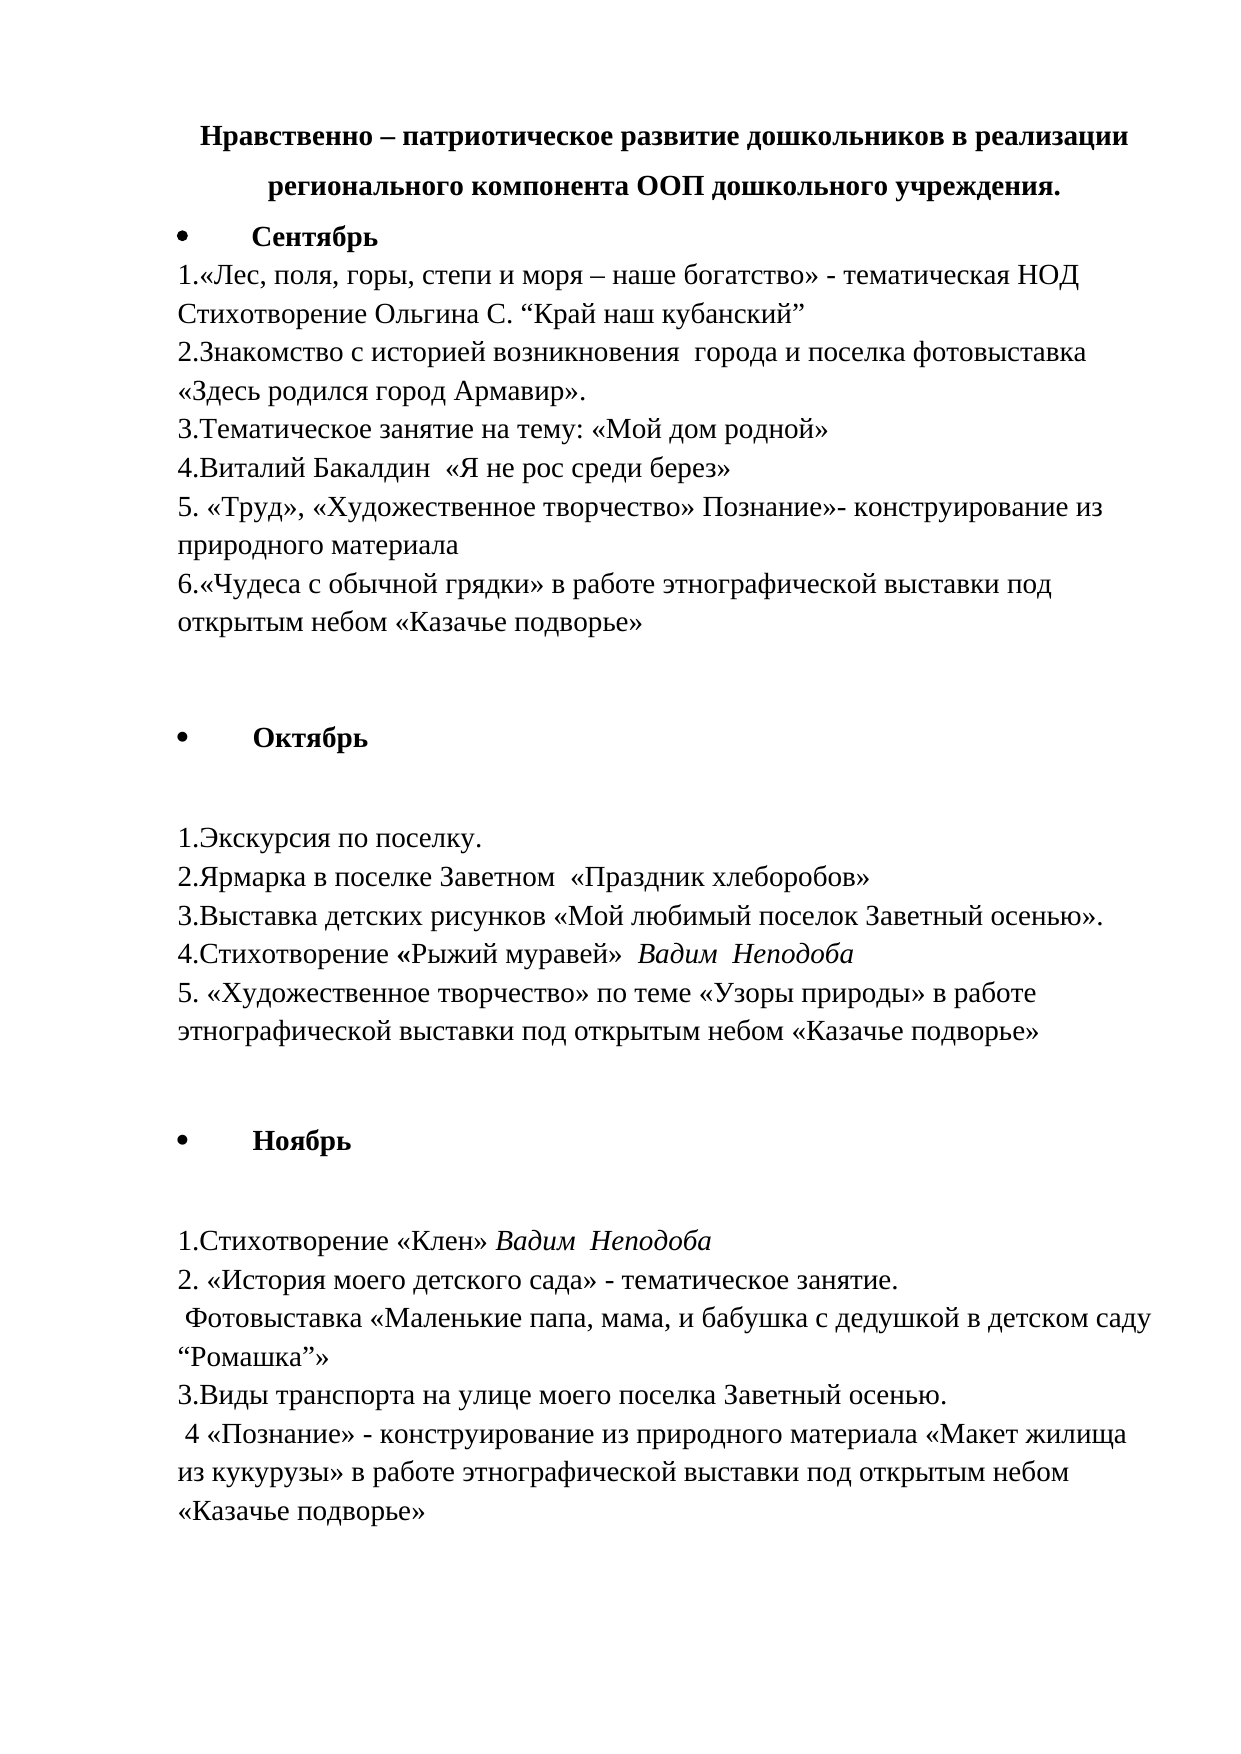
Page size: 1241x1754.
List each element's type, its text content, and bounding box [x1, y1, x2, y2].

text 6.«Чудеса с обычной грядки» в работе этнографической выставки под открытым небом «Казачье подворье» [177, 566, 1152, 638]
text 1.«Лес, поля, горы, степи и моря – наше богатство» - тематическая НОД Стихотворение Ольгина С. “Край наш кубанский” [177, 257, 1152, 329]
text 3.Тематическое занятие на тему: «Мой дом родной» [177, 412, 1152, 445]
text Нравственно – патриотическое развитие дошкольников в реализации регионального компонента ООП дошкольного учреждения. [177, 118, 1152, 202]
text 2. «История моего детского сада» - тематическое занятие. [177, 1262, 1152, 1295]
text 2.Знакомство с историей возникновения города и поселка фотовыставка «Здесь родился город Армавир». [177, 334, 1152, 407]
text 1.Экскурсия по поселку. [177, 821, 1152, 854]
text 3.Виды транспорта на улице моего поселка Заветный осенью. [177, 1377, 1152, 1411]
text 3.Выставка детских рисунков «Мой любимый поселок Заветный осенью». 4.Стихотворение «Рыжий муравей» Вадим Неподоба [177, 898, 1152, 970]
list Ноябрь [177, 1123, 1152, 1156]
text 5. «Труд», «Художественное творчество» Познание»- конструирование из природного материала [177, 489, 1152, 561]
list Сентябрь [177, 219, 1152, 252]
text 2.Ярмарка в поселке Заветном «Праздник хлеборобов» [177, 859, 1152, 893]
list Октябрь [177, 720, 1152, 753]
text 1.Стихотворение «Клен» Вадим Неподоба [177, 1223, 1152, 1257]
text 4 «Познание» - конструирование из природного материала «Макет жилища из кукурузы» в работе этнографической выставки под открытым небом «Казачье подворье» [177, 1416, 1152, 1527]
text 4.Виталий Бакалдин «Я не рос среди берез» [177, 450, 1152, 484]
text Фотовыставка «Маленькие папа, мама, и бабушка с дедушкой в детском саду “Ромашка”» [177, 1300, 1152, 1372]
text 5. «Художественное творчество» по теме «Узоры природы» в работе этнографической выставки под открытым небом «Казачье подворье» [177, 975, 1152, 1047]
